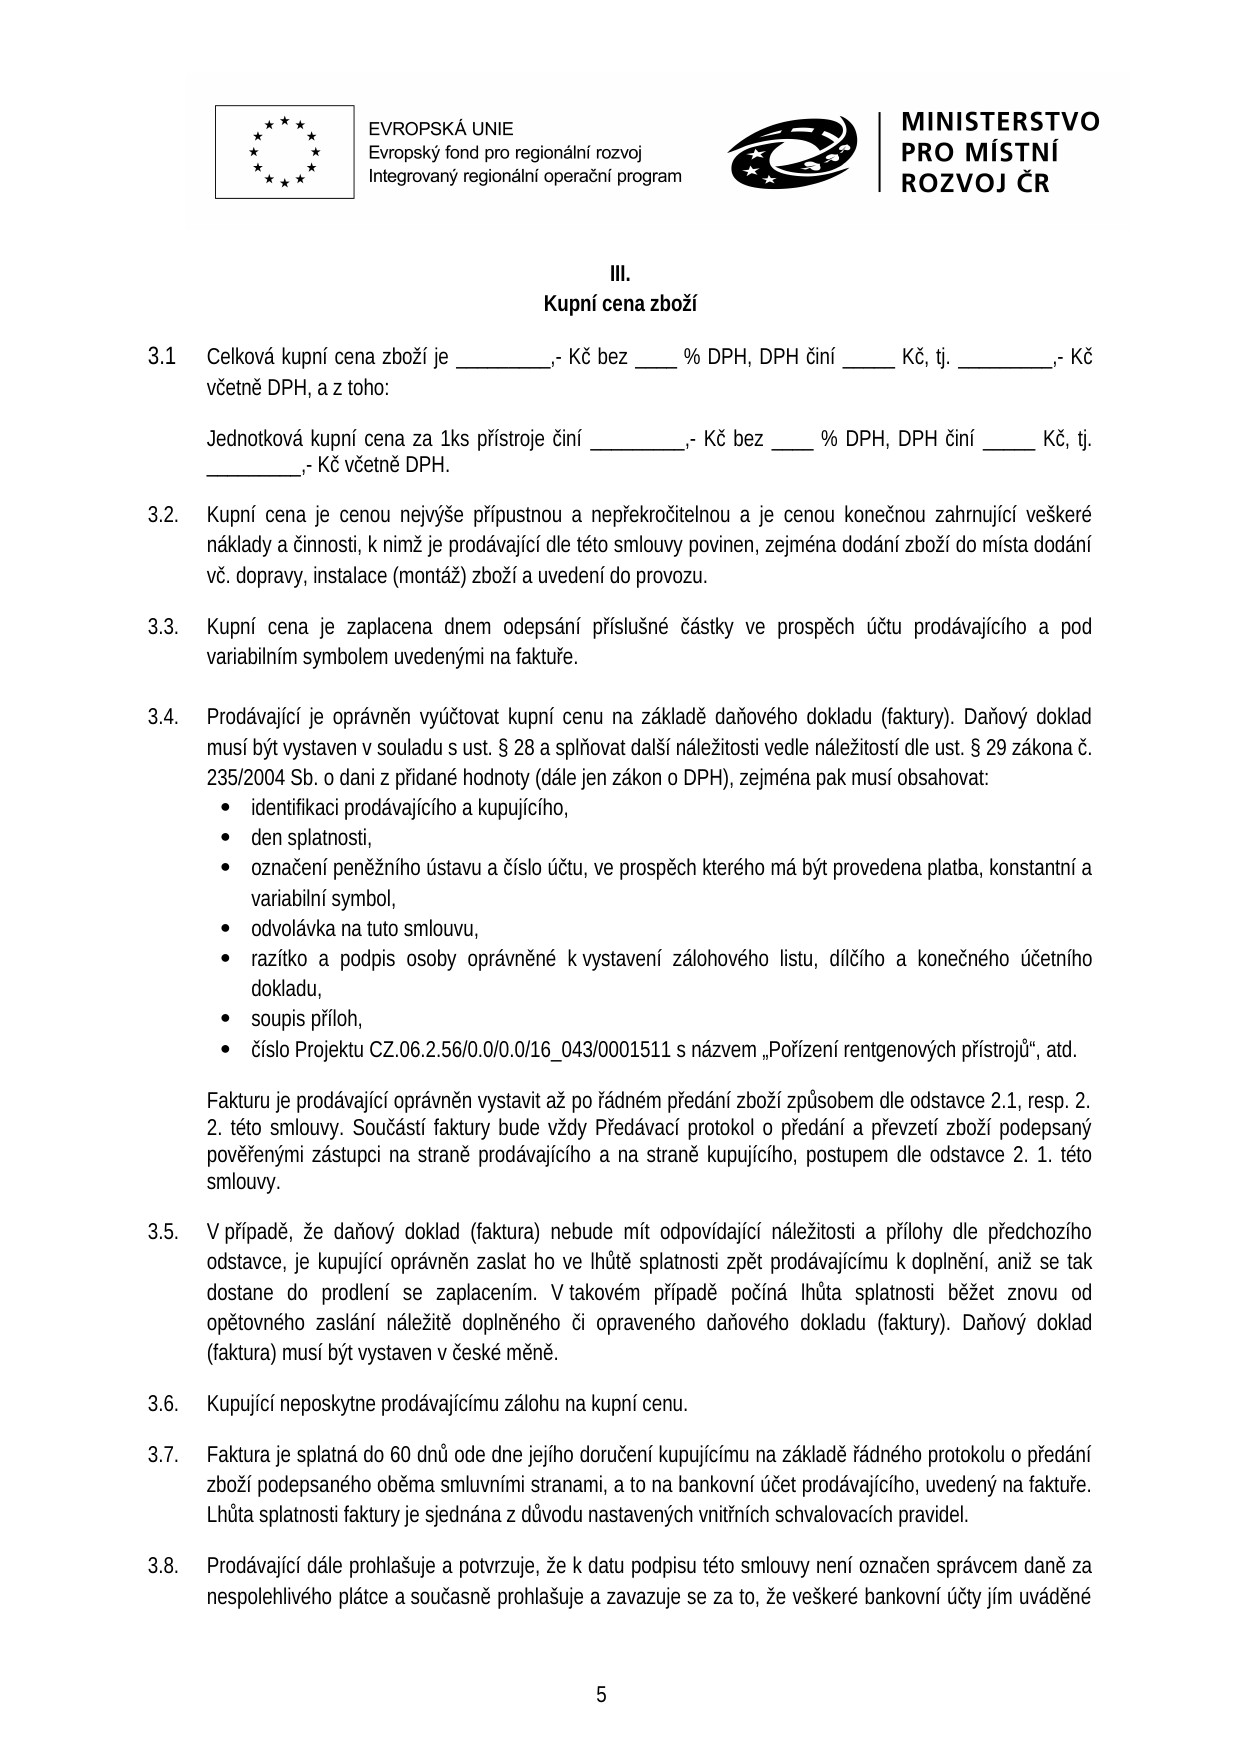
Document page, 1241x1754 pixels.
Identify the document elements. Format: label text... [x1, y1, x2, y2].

picture [184, 73, 1130, 230]
list soupis příloh, [221, 1005, 1093, 1032]
list V případě, že daňový doklad (faktura) nebude mít odpovídající náležitosti a přílohy dle předchozího odstavce, je kupující oprávněn zaslat ho ve lhůtě splatnosti zpět prodávajícímu k doplnění, aniž se tak dostane do prodlení se zaplacením. V takovém případě počíná lhůta splatnosti běžet znovu od opětovného zaslání náležitě doplněného či opraveného daňového dokladu (faktury). Daňový doklad (faktura) musí být vystaven v české měně. [148, 1218, 1093, 1365]
text 3.2. Kupní cena je cenou nejvýše přípustnou a nepřekročitelnou a je cenou konečnou zahrnující veškeré náklady a činnosti, k nimž je prodávající dle této smlouvy povinen, zejména dodání zboží do místa dodání vč. dopravy, instalace (montáž) zboží a uvedení do provozu. [148, 501, 1093, 588]
list Celková kupní cena zboží je _________,- Kč bez ____ % DPH, DPH činí _____ Kč, tj. _________,- Kč včetně DPH, a z toho: [148, 341, 1093, 400]
list Kupní cena je zaplacena dnem odepsání příslušné částky ve prospěch účtu prodávajícího a pod variabilním symbolem uvedenými na faktuře. [148, 613, 1093, 669]
text Jednotková kupní cena za 1ks přístroje činí _________,- Kč bez ____ % DPH, DPH činí _____ Kč, tj. _________,- Kč včetně DPH. [207, 424, 1093, 477]
list identifikaci prodávajícího a kupujícího, [221, 794, 1093, 820]
list Faktura je splatná do 60 dnů ode dne jejího doručení kupujícímu na základě řádného protokolu o předání zboží podepsaného oběma smluvními stranami, a to na bankovní účet prodávajícího, uvedený na faktuře. Lhůta splatnosti faktury je sjednána z důvodu nastavených vnitřních schvalovacích pravidel. [148, 1441, 1093, 1528]
list označení peněžního ústavu a číslo účtu, ve prospěch kterého má být provedena platba, konstantní a variabilní symbol, [221, 854, 1093, 911]
list Kupní cena zboží [148, 290, 1093, 316]
text Fakturu je prodávající oprávněn vystavit až po řádném předání zboží způsobem dle odstavce 2.1, resp. 2. 2. této smlouvy. Součástí faktury bude vždy Předávací protokol o předání a převzetí zboží podepsaný pověřenými zástupci na straně prodávajícího a na straně kupujícího, postupem dle odstavce 2. 1. této smlouvy. [169, 1087, 1093, 1194]
list razítko a podpis osoby oprávněné k vystavení zálohového listu, dílčího a konečného účetního dokladu, [221, 945, 1093, 1002]
text 3.6. Kupující neposkytne prodávajícímu zálohu na kupní cenu. [148, 1390, 1093, 1416]
list den splatnosti, [221, 824, 1093, 851]
list III. [148, 260, 1093, 286]
list Prodávající je oprávněn vyúčtovat kupní cenu na základě daňového dokladu (faktury). Daňový doklad musí být vystaven v souladu s ust. § splňovat další náležitosti vedle náležitostí dle ust. § 29 zákona č. 235/2004 Sb. o dani z přidané hodnoty (dále jen zákon o DPH), zejména pak musí obsahovat: [148, 703, 1093, 790]
list odvolávka na tuto smlouvu, [221, 915, 1093, 941]
list číslo Projektu CZ.06.2.56/0.0/0.0/16_043/0001511 s názvem „Pořízení rentgenových přístrojů“, atd. [221, 1036, 1093, 1062]
